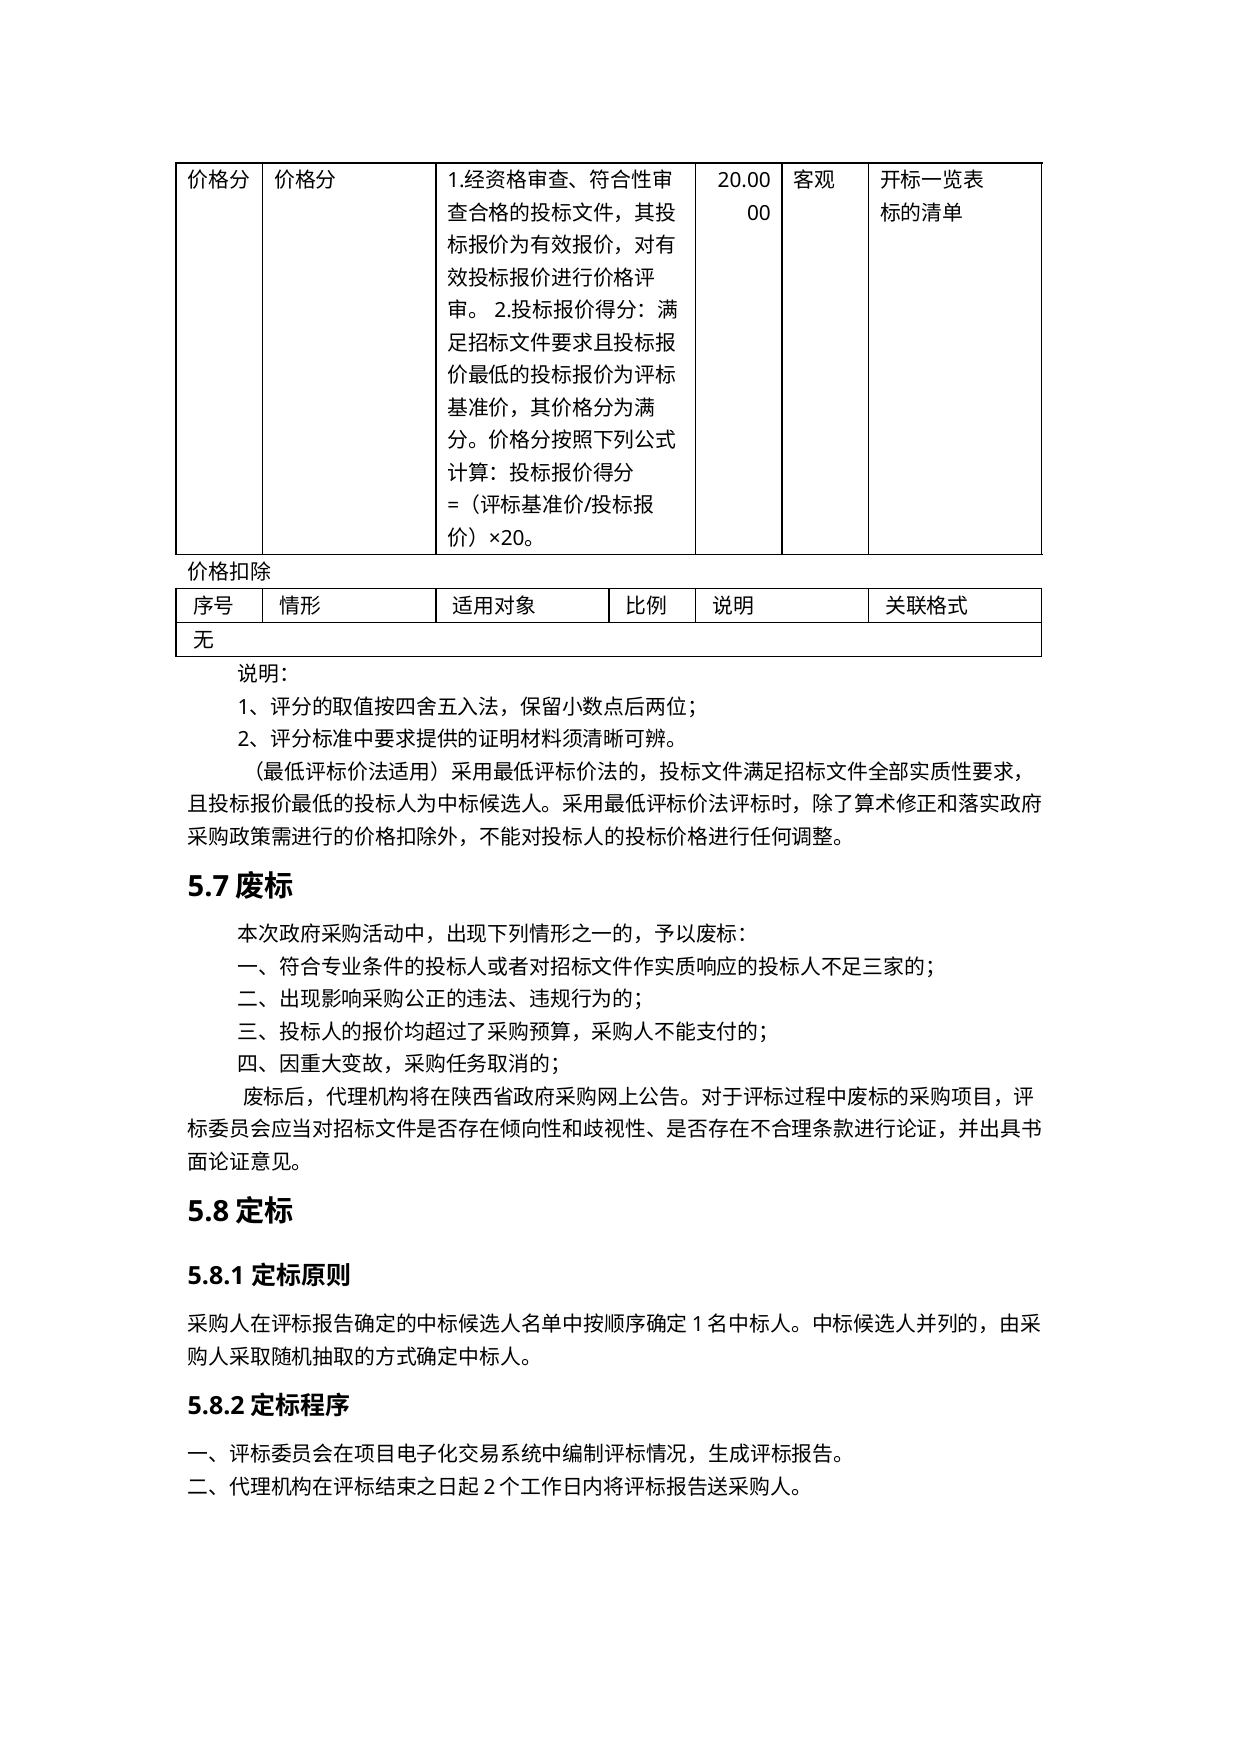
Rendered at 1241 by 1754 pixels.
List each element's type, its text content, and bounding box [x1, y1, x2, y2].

text 1、评分的取值按四舍五入法，保留小数点后两位； [187, 690, 1053, 722]
table_cell 无 [177, 623, 1041, 656]
text 一、评标委员会在项目电子化交易系统中编制评标情况，生成评标报告。 [187, 1437, 1053, 1470]
text （最低评标价法适用）采用最低评标价法的，投标文件满足招标文件全部实质性要求，且投标报价最低的投标人为中标候选人。采用最低评标价法评标时，除了算术修正和落实政府采购政策需进行的价格扣除外，不能对投标人的投标价格进行任何调整。 [187, 755, 1053, 852]
table_cell 20.0000 [696, 164, 781, 553]
text 5.8.1 定标原则 [187, 1242, 1053, 1307]
text 价格扣除 [187, 555, 1053, 588]
text 四、因重大变故，采购任务取消的； [187, 1047, 1053, 1080]
text 一、符合专业条件的投标人或者对招标文件作实质响应的投标人不足三家的； [187, 950, 1053, 982]
text 5.8定标 [187, 1177, 1053, 1242]
table_header 比例 [610, 589, 695, 622]
text 2、评分标准中要求提供的证明材料须清晰可辨。 [187, 722, 1053, 755]
text 废标后，代理机构将在陕西省政府采购网上公告。对于评标过程中废标的采购项目，评标委员会应当对招标文件是否存在倾向性和歧视性、是否存在不合理条款进行论证，并出具书面论证意见。 [187, 1080, 1053, 1177]
text 5.8.2定标程序 [187, 1372, 1053, 1437]
text 5.7废标 [187, 852, 1053, 917]
table_header 关联格式 [869, 589, 1041, 622]
text 三、投标人的报价均超过了采购预算，采购人不能支付的； [187, 1015, 1053, 1047]
table_cell 客观 [783, 164, 868, 553]
table_header 情形 [263, 589, 435, 622]
table_cell 价格分 [177, 164, 262, 553]
text 二、出现影响采购公正的违法、违规行为的； [187, 982, 1053, 1015]
text 二、代理机构在评标结束之日起2个工作日内将评标报告送采购人。 [187, 1470, 1053, 1502]
table_header 说明 [696, 589, 868, 622]
table_cell 开标一览表 标的清单 [869, 164, 1041, 553]
table_header 序号 [177, 589, 262, 622]
text 说明： [187, 657, 1053, 690]
table_cell 价格分 [263, 164, 435, 553]
text 采购人在评标报告确定的中标候选人名单中按顺序确定1名中标人。中标候选人并列的，由采购人采取随机抽取的方式确定中标人。 [187, 1307, 1053, 1372]
table_cell 1.经资格审查、符合性审查合格的投标文件，其投标报价为有效报价，对有效投标报价进行价格评审。 2.投标报价得分：满足招标文件要求且投标报价最低的投标报价为评标基准价，其价格分为满分。价格分按照下列公式计算：投标报价得分=（评标基准价/投标报价）×20。 [437, 164, 695, 553]
table_header 适用对象 [437, 589, 608, 622]
text 本次政府采购活动中，出现下列情形之一的，予以废标： [187, 917, 1053, 950]
